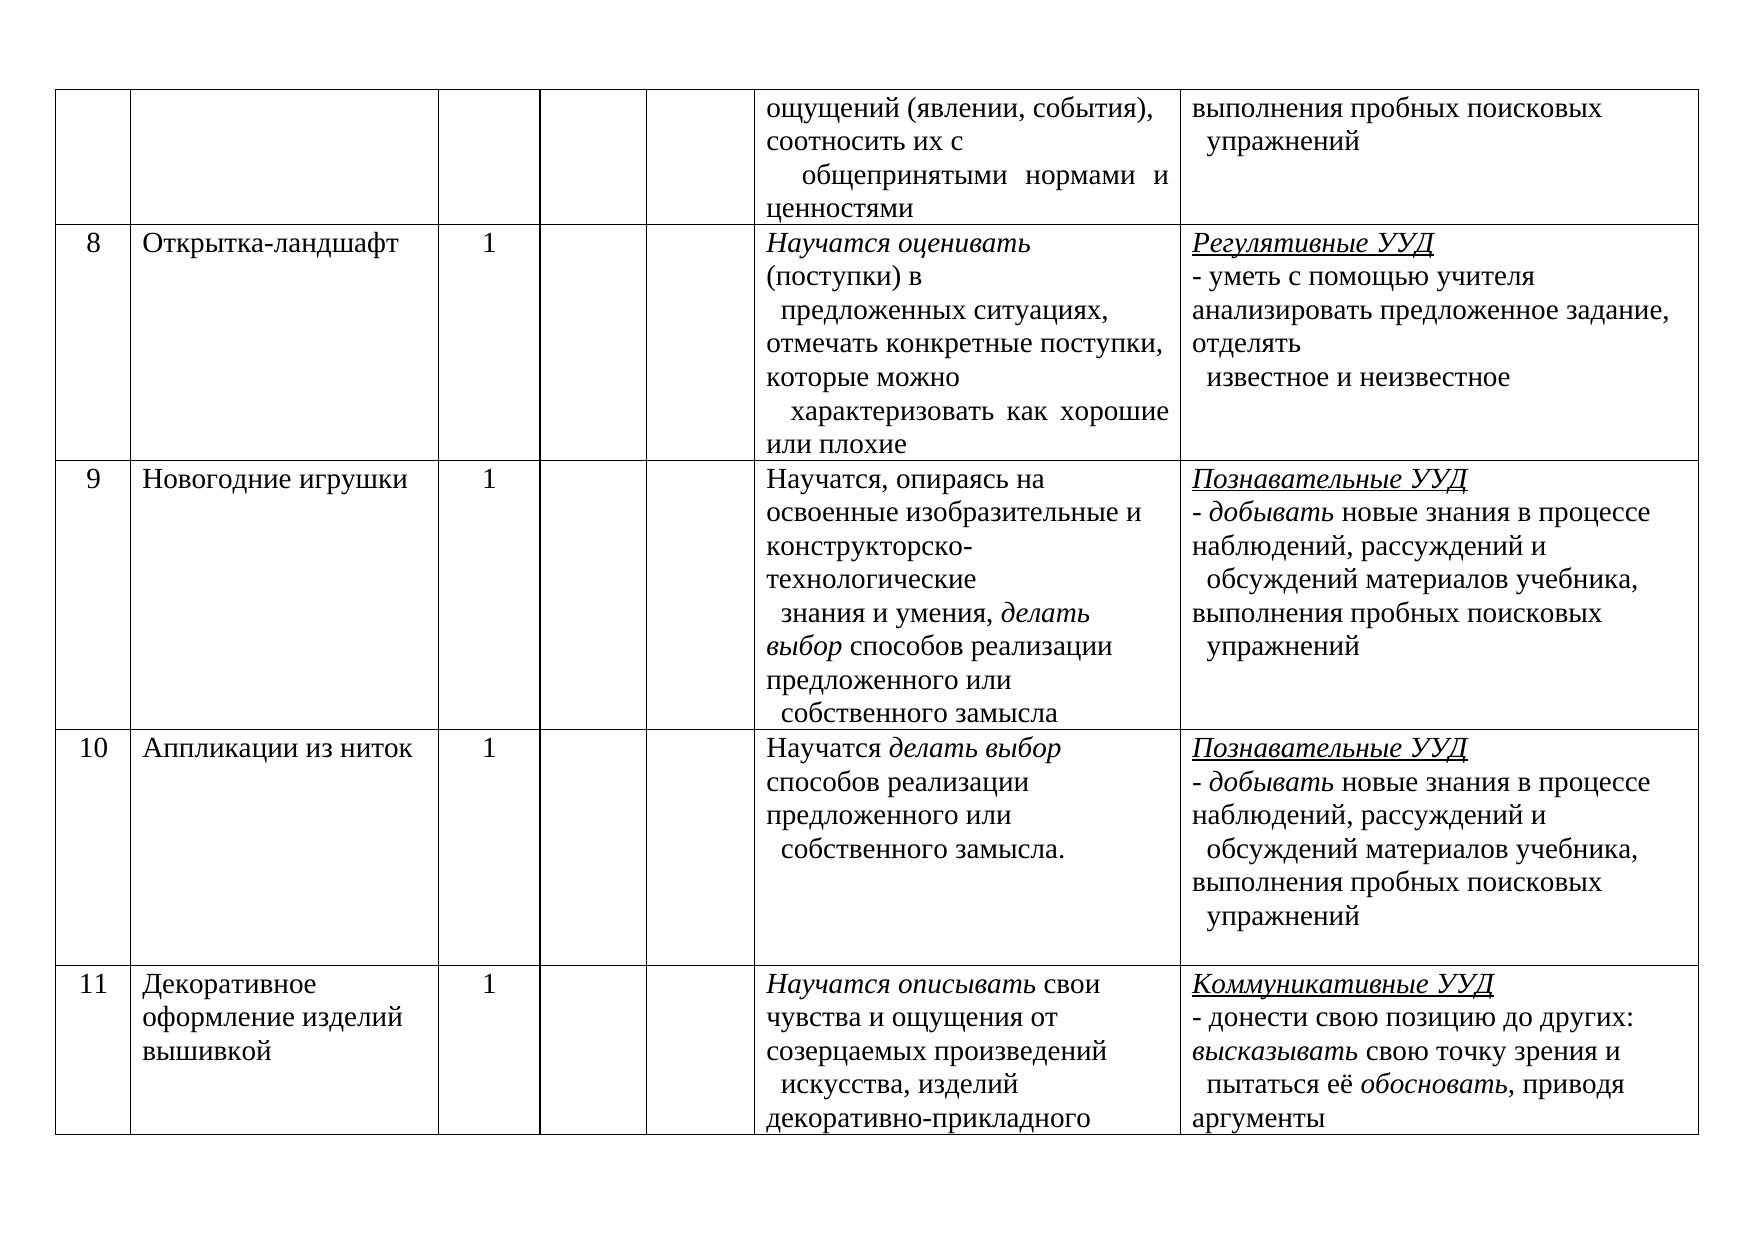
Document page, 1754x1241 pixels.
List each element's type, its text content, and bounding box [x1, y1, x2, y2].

table_cell 1 [439, 730, 539, 965]
table_cell [647, 966, 754, 1134]
table_cell 1 [439, 461, 539, 729]
table_cell 1 [439, 90, 539, 224]
table_cell 7 [56, 90, 130, 224]
table_cell [541, 966, 646, 1134]
table_cell [541, 225, 646, 460]
table_cell Научатся, опираясь на освоенные изобразительные и конструкторско-технологические знания и умения, делать выбор способов реализации предложенного или собственного замысла [755, 461, 1180, 729]
table_cell 10 [56, 730, 130, 965]
table_cell Научатся оценивать (поступки) в предложенных ситуациях, отмечать конкретные поступки, которые можно характеризовать как хорошие или плохие [755, 225, 1180, 460]
table_cell [541, 461, 646, 729]
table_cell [1181, 90, 1698, 224]
table_cell [541, 730, 646, 965]
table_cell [755, 966, 1180, 1134]
table_cell Аппликации из ниток [131, 730, 438, 965]
table_cell [541, 90, 646, 224]
table_cell [647, 90, 754, 224]
table_cell Открытка-ландшафт [131, 225, 438, 460]
table_cell Новогодние игрушки [131, 461, 438, 729]
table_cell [131, 90, 438, 224]
table_cell 8 [56, 225, 130, 460]
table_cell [131, 966, 438, 1134]
table_cell [647, 461, 754, 729]
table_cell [1181, 966, 1698, 1134]
table_cell 1 [439, 966, 539, 1134]
table_cell [647, 730, 754, 965]
table_cell [647, 225, 754, 460]
table_cell 1 [439, 225, 539, 460]
table_cell 9 [56, 461, 130, 729]
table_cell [755, 90, 1180, 224]
table_cell Регулятивные УУД - уметь с помощью учителя анализировать предложенное задание, отделять известное и неизвестное [1181, 225, 1698, 460]
table_cell 11 [56, 966, 130, 1134]
table_cell Научатся делать выбор способов реализации предложенного или собственного замысла. [755, 730, 1180, 965]
